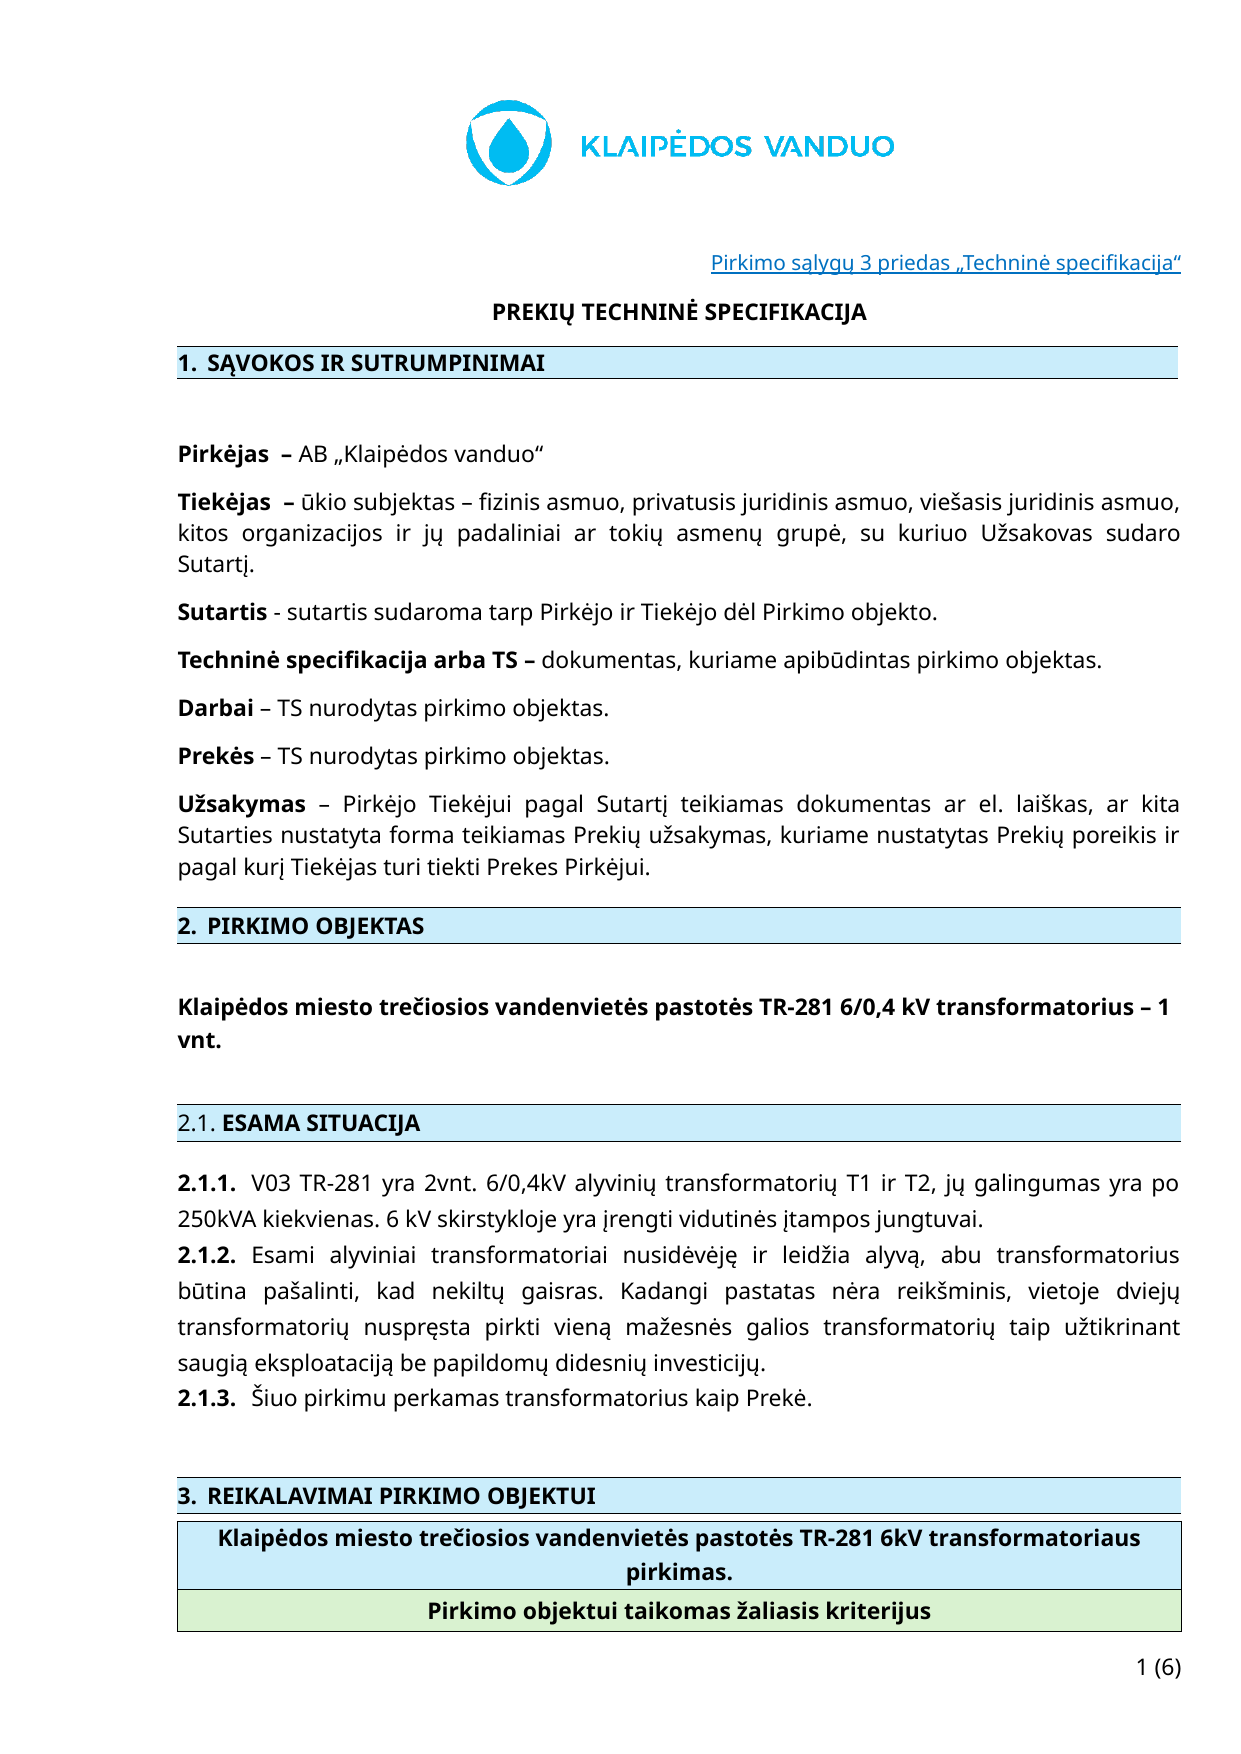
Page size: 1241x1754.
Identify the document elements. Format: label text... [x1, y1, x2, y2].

text Darbai – TS nurodytas pirkimo objektas. [177, 692, 1181, 723]
list ESAMA SITUACIJA [177, 1105, 1181, 1141]
text Sutartis - sutartis sudaroma tarp Pirkėjo ir Tiekėjo dėl Pirkimo objekto. [177, 596, 1181, 628]
text PREKIŲ TECHNINĖ SPECIFIKACIJA [177, 296, 1181, 327]
table_cell Pirkimo objektui taikomas žaliasis kriterijus [178, 1590, 1181, 1631]
list V03 TR-281 yra 2vnt. 6/0,4kV alyvinių transformatorių T1 ir T2, jų galingumas yra po 250kVA kiekvienas. 6 kV skirstykloje yra įrengti vidutinės įtampos jungtuvai. [177, 1167, 1181, 1234]
text Tiekėjas – ūkio subjektas – fizinis asmuo, privatusis juridinis asmuo, viešasis juridinis asmuo, kitos organizacijos ir jų padaliniai ar tokių asmenų grupė, su kuriuo Užsakovas sudaro Sutartį. [177, 486, 1181, 580]
picture [422, 59, 936, 229]
table_header SĄVOKOS IR SUTRUMPINIMAI [177, 347, 1178, 378]
list PIRKIMO OBJEKTAS [177, 908, 1181, 943]
text Pirkimo sąlygų 3 priedas „Techninė specifikacija“ [177, 248, 1181, 277]
text Užsakymas – Pirkėjo Tiekėjui pagal Sutartį teikiamas dokumentas ar el. laiškas, ar kita Sutarties nustatyta forma teikiamas Prekių užsakymas, kuriame nustatytas Prekių poreikis ir pagal kurį Tiekėjas turi tiekti Prekes Pirkėjui. [177, 788, 1181, 882]
list Klaipėdos miesto trečiosios vandenvietės pastotės TR-281 6/0,4 kV transformatorius – 1 vnt. [177, 991, 1181, 1056]
text Techninė specifikacija arba TS – dokumentas, kuriame apibūdintas pirkimo objektas. [177, 644, 1181, 676]
list Šiuo pirkimu perkamas transformatorius kaip Prekė. [177, 1382, 1181, 1414]
list Esami alyviniai transformatoriai nusidėvėję ir leidžia alyvą, abu transformatorius būtina pašalinti, kad nekiltų gaisras. Kadangi pastatas nėra reikšminis, vietoje dviejų transformatorių nuspręsta pirkti vieną mažesnės galios transformatorių taip užtikrinant saugią eksploataciją be papildomų didesnių investicijų. [177, 1239, 1181, 1378]
text Pirkėjas – AB „Klaipėdos vanduo“ [177, 438, 1181, 469]
table_header Klaipėdos miesto trečiosios vandenvietės pastotės TR-281 6kV transformatoriaus pirkimas. [178, 1522, 1181, 1589]
text Prekės – TS nurodytas pirkimo objektas. [177, 740, 1181, 771]
list REIKALAVIMAI PIRKIMO OBJEKTUI [177, 1478, 1181, 1513]
